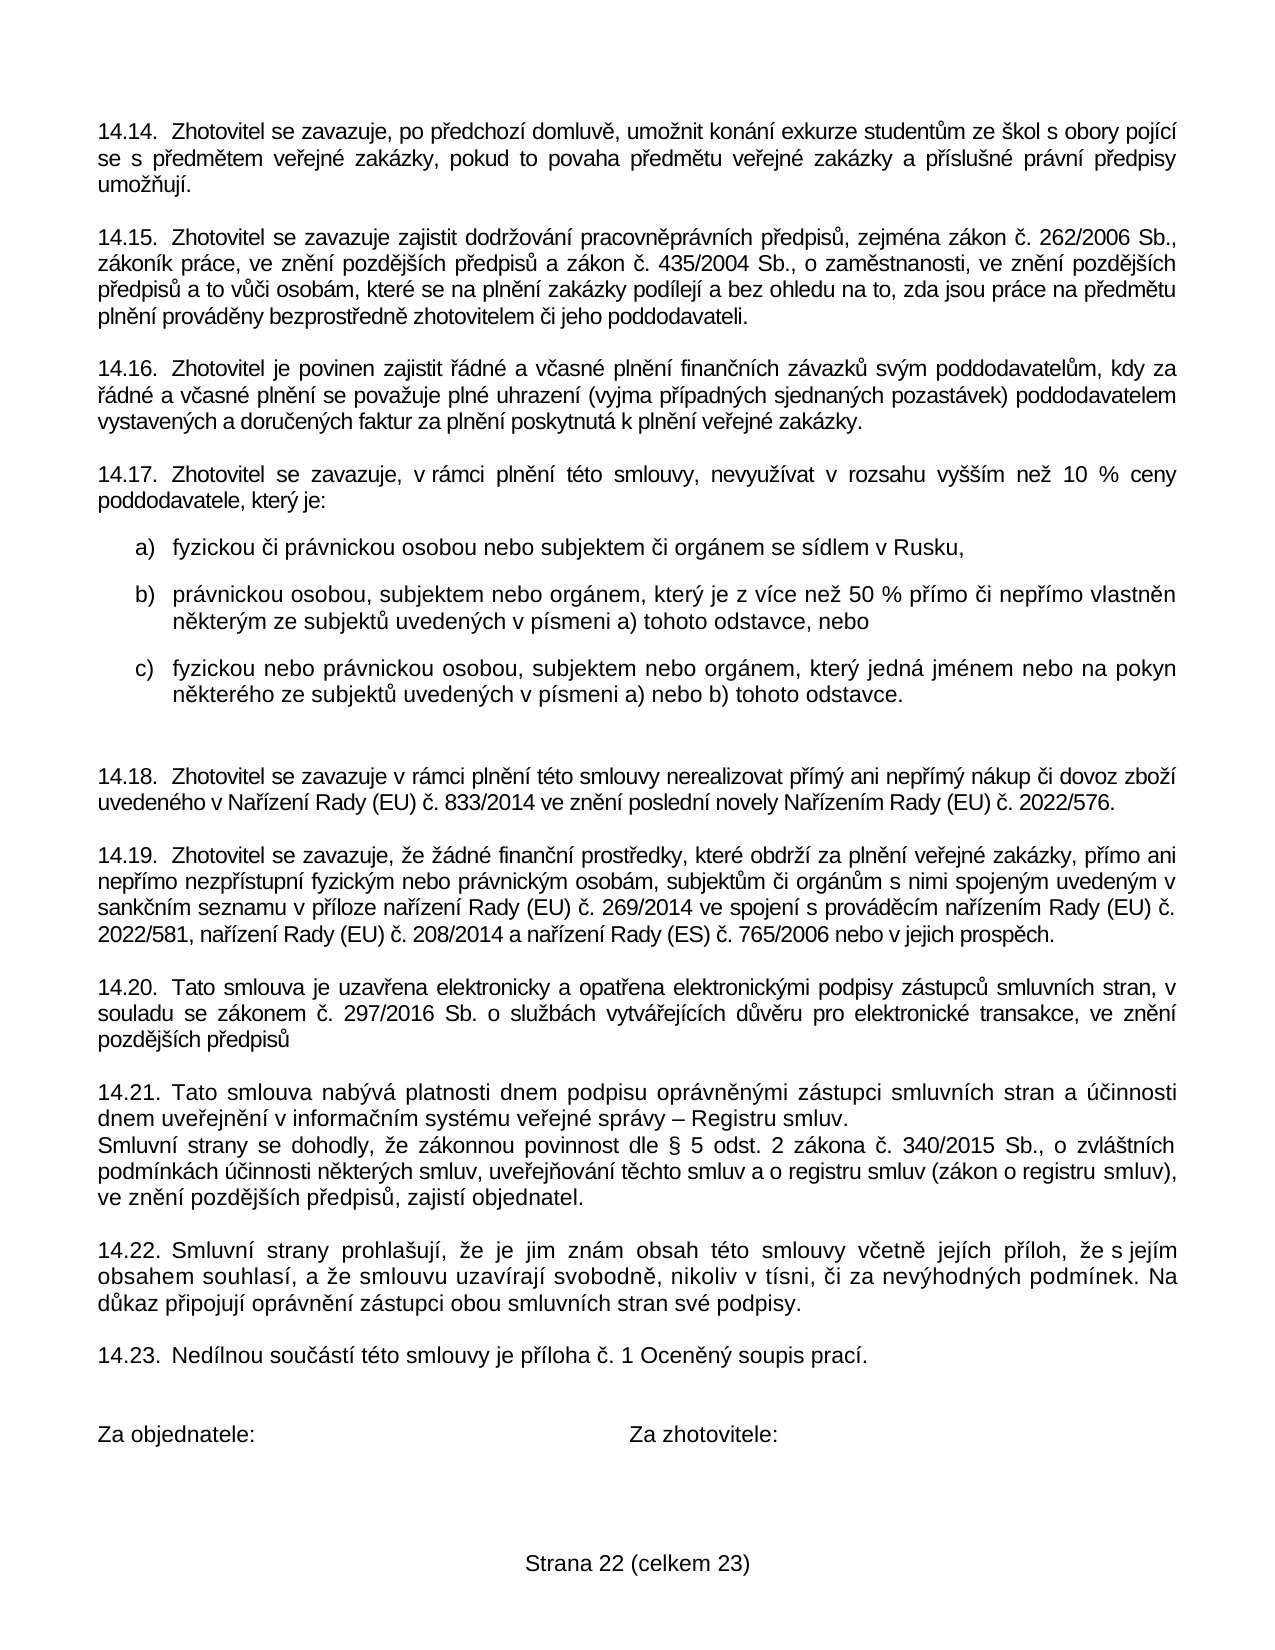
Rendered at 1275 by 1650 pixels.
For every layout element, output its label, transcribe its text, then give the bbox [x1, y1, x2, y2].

list fyzickou či právnickou osobou nebo subjektem či orgánem se sídlem v Rusku, [135, 534, 1177, 561]
list Nedílnou součástí této smlouvy je příloha č. 1 Oceněný soupis prací. [97, 1342, 1177, 1369]
list Zhotovitel se zavazuje, v rámci plnění této smlouvy, nevyužívat v rozsahu vyšším než 10 % ceny poddodavatele, který je: [97, 461, 1177, 513]
list Zhotovitel je povinen zajistit řádné a včasné plnění finančních závazků svým poddodavatelům, kdy za řádné a včasné plnění se považuje plné uhrazení (vyjma případných sjednaných pozastávek) poddodavatelem vystavených a doručených faktur za plnění poskytnutá k plnění veřejné zakázky. [97, 355, 1177, 434]
list Zhotovitel se zavazuje v rámci plnění této smlouvy nerealizovat přímý ani nepřímý nákup či dovoz zboží uvedeného v Nařízení Rady (EU) č. 833/2014 ve znění poslední novely Nařízením Rady (EU) č. 2022/576. [97, 763, 1177, 815]
list fyzickou nebo právnickou osobou, subjektem nebo orgánem, který jedná jménem nebo na pokyn některého ze subjektů uvedených v písmeni a) nebo b) tohoto odstavce. [135, 655, 1177, 708]
list Zhotovitel se zavazuje, po předchozí domluvě, umožnit konání exkurze studentům ze škol s obory pojící se s předmětem veřejné zakázky, pokud to povaha předmětu veřejné zakázky a příslušné právní předpisy umožňují. [97, 118, 1177, 197]
list Zhotovitel se zavazuje, že žádné finanční prostředky, které obdrží za plnění veřejné zakázky, přímo ani nepřímo nezpřístupní fyzickým nebo právnickým osobám, subjektům či orgánům s nimi spojeným uvedeným v sankčním seznamu v příloze nařízení Rady (EU) č. 269/2014 ve spojení s prováděcím nařízením Rady (EU) č. 2022/581, nařízení Rady (EU) č. 208/2014 a nařízení Rady (ES) č. 765/2006 nebo v jejich prospěch. [97, 842, 1177, 947]
list právnickou osobou, subjektem nebo orgánem, který je z více než 50 % přímo či nepřímo vlastněn některým ze subjektů uvedených v písmeni a) tohoto odstavce, nebo [135, 581, 1177, 634]
text Za objednatele: Za zhotovitele: [97, 1421, 1166, 1448]
list Tato smlouva nabývá platnosti dnem podpisu oprávněnými zástupci smluvních stran a účinnosti dnem uveřejnění v informačním systému veřejné správy – Registru smluv. [97, 1079, 1177, 1132]
list Smluvní strany prohlašují, že je jim znám obsah této smlouvy včetně jejích příloh, že s jejím obsahem souhlasí, a že smlouvu uzavírají svobodně, nikoliv v tísni, či za nevýhodných podmínek. Na důkaz připojují oprávnění zástupci obou smluvních stran své podpisy. [97, 1237, 1177, 1316]
list Zhotovitel se zavazuje zajistit dodržování pracovněprávních předpisů, zejména zákon č. 262/2006 Sb., zákoník práce, ve znění pozdějších předpisů a zákon č. 435/2004 Sb., o zaměstnanosti, ve znění pozdějších předpisů a to vůči osobám, které se na plnění zakázky podílejí a bez ohledu na to, zda jsou práce na předmětu plnění prováděny bezprostředně zhotovitelem či jeho poddodavateli. [97, 223, 1177, 329]
text Smluvní strany se dohodly, že zákonnou povinnost dle § 5 odst. 2 zákona č. 340/2015 Sb., o zvláštních podmínkách účinnosti některých smluv, uveřejňování těchto smluv a o registru smluv (zákon o registru smluv), ve znění pozdějších předpisů, zajistí objednatel. [97, 1132, 1177, 1211]
list Tato smlouva je uzavřena elektronicky a opatřena elektronickými podpisy zástupců smluvních stran, v souladu se zákonem č. 297/2016 Sb. o službách vytvářejících důvěru pro elektronické transakce, ve znění pozdějších předpisů [97, 973, 1177, 1052]
